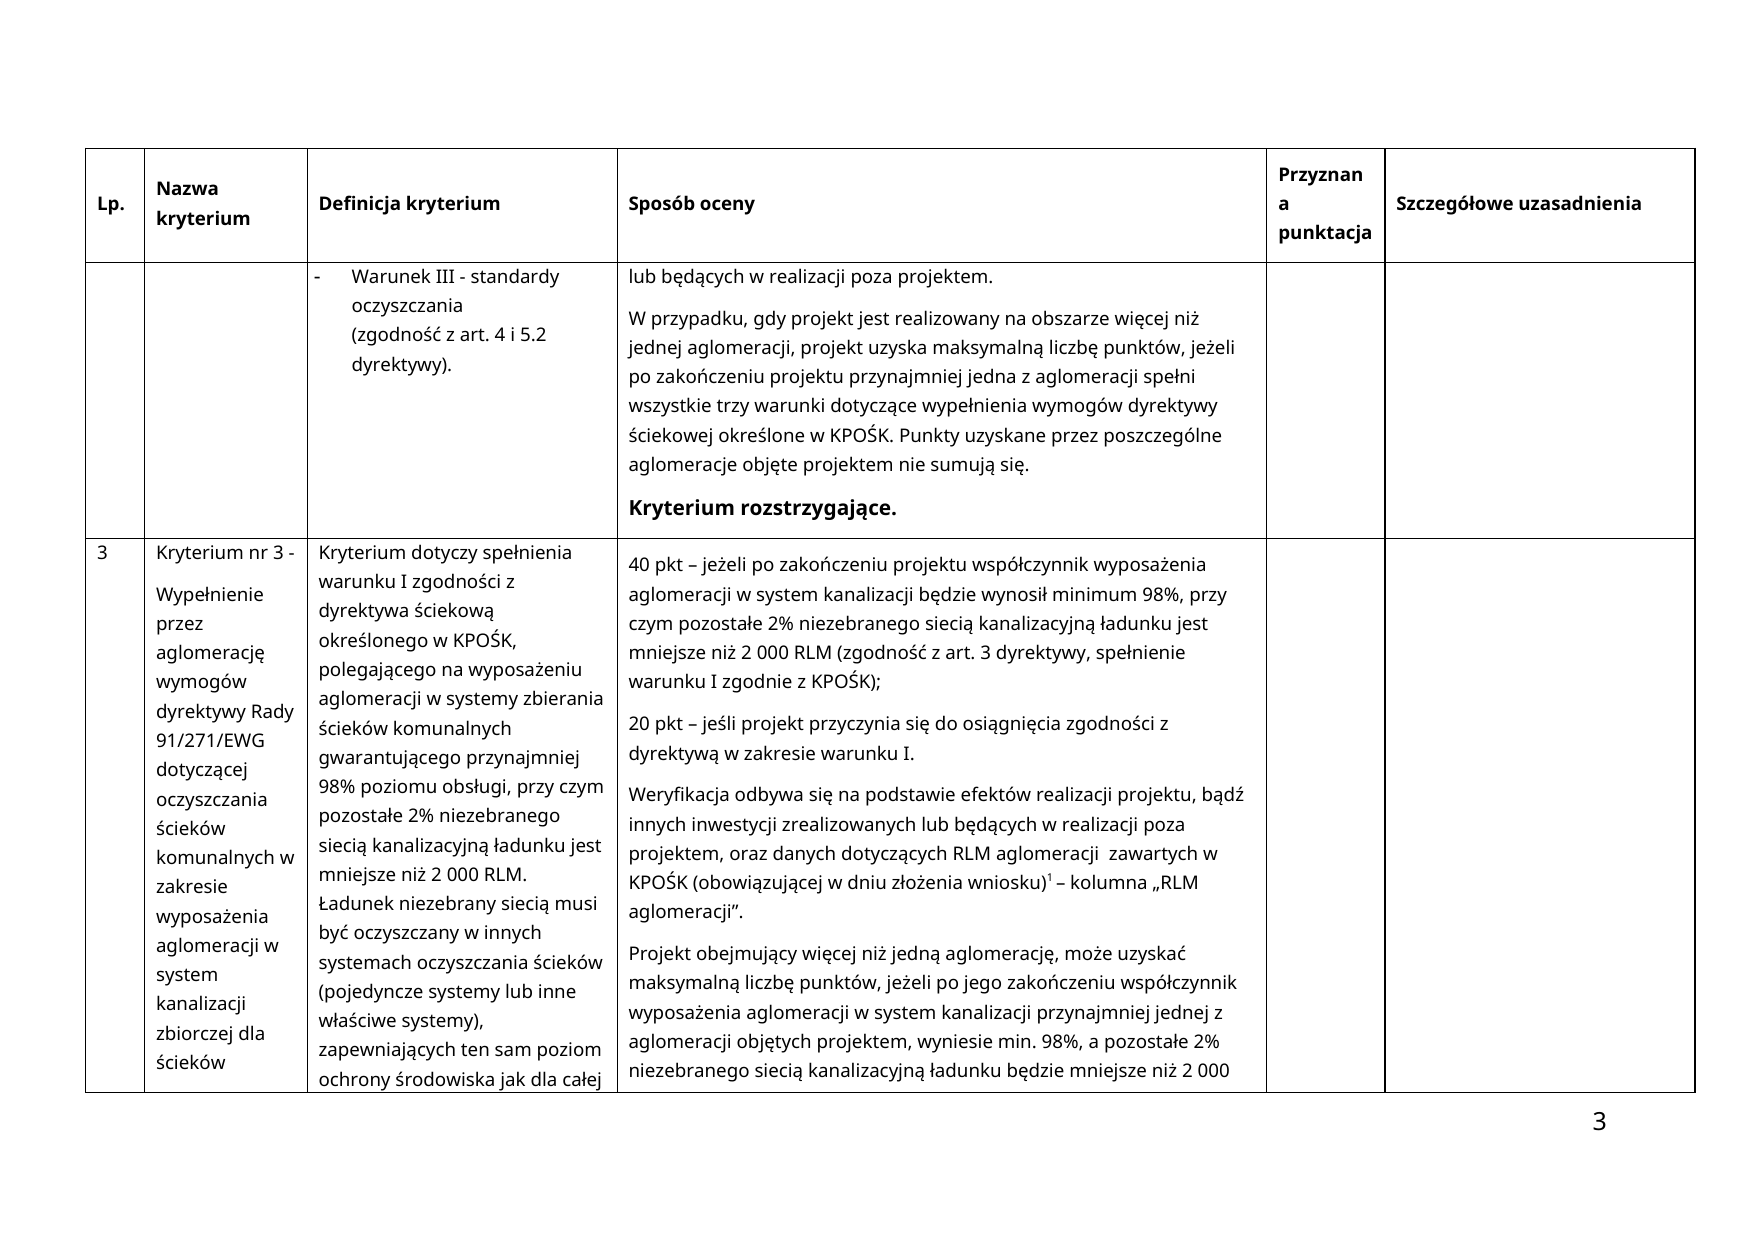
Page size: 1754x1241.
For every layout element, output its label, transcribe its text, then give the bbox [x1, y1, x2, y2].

table_cell 3 [86, 539, 144, 1092]
table_cell [1386, 539, 1694, 1092]
table_header Nazwa kryterium [145, 149, 307, 262]
table_header Przyznana punktacja [1267, 149, 1384, 262]
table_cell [145, 263, 307, 538]
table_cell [308, 263, 617, 538]
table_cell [145, 539, 307, 1092]
table_cell 2 [86, 263, 144, 538]
table_header Szczegółowe uzasadnienia [1386, 149, 1694, 262]
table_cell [618, 263, 1266, 538]
table_cell [1386, 263, 1694, 538]
table_header Sposób oceny [618, 149, 1266, 262]
table_cell [1267, 539, 1384, 1092]
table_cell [308, 539, 617, 1092]
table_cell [618, 539, 1266, 1092]
table_header Lp. [86, 149, 144, 262]
table_cell [1267, 263, 1384, 538]
table_header Definicja kryterium [308, 149, 617, 262]
